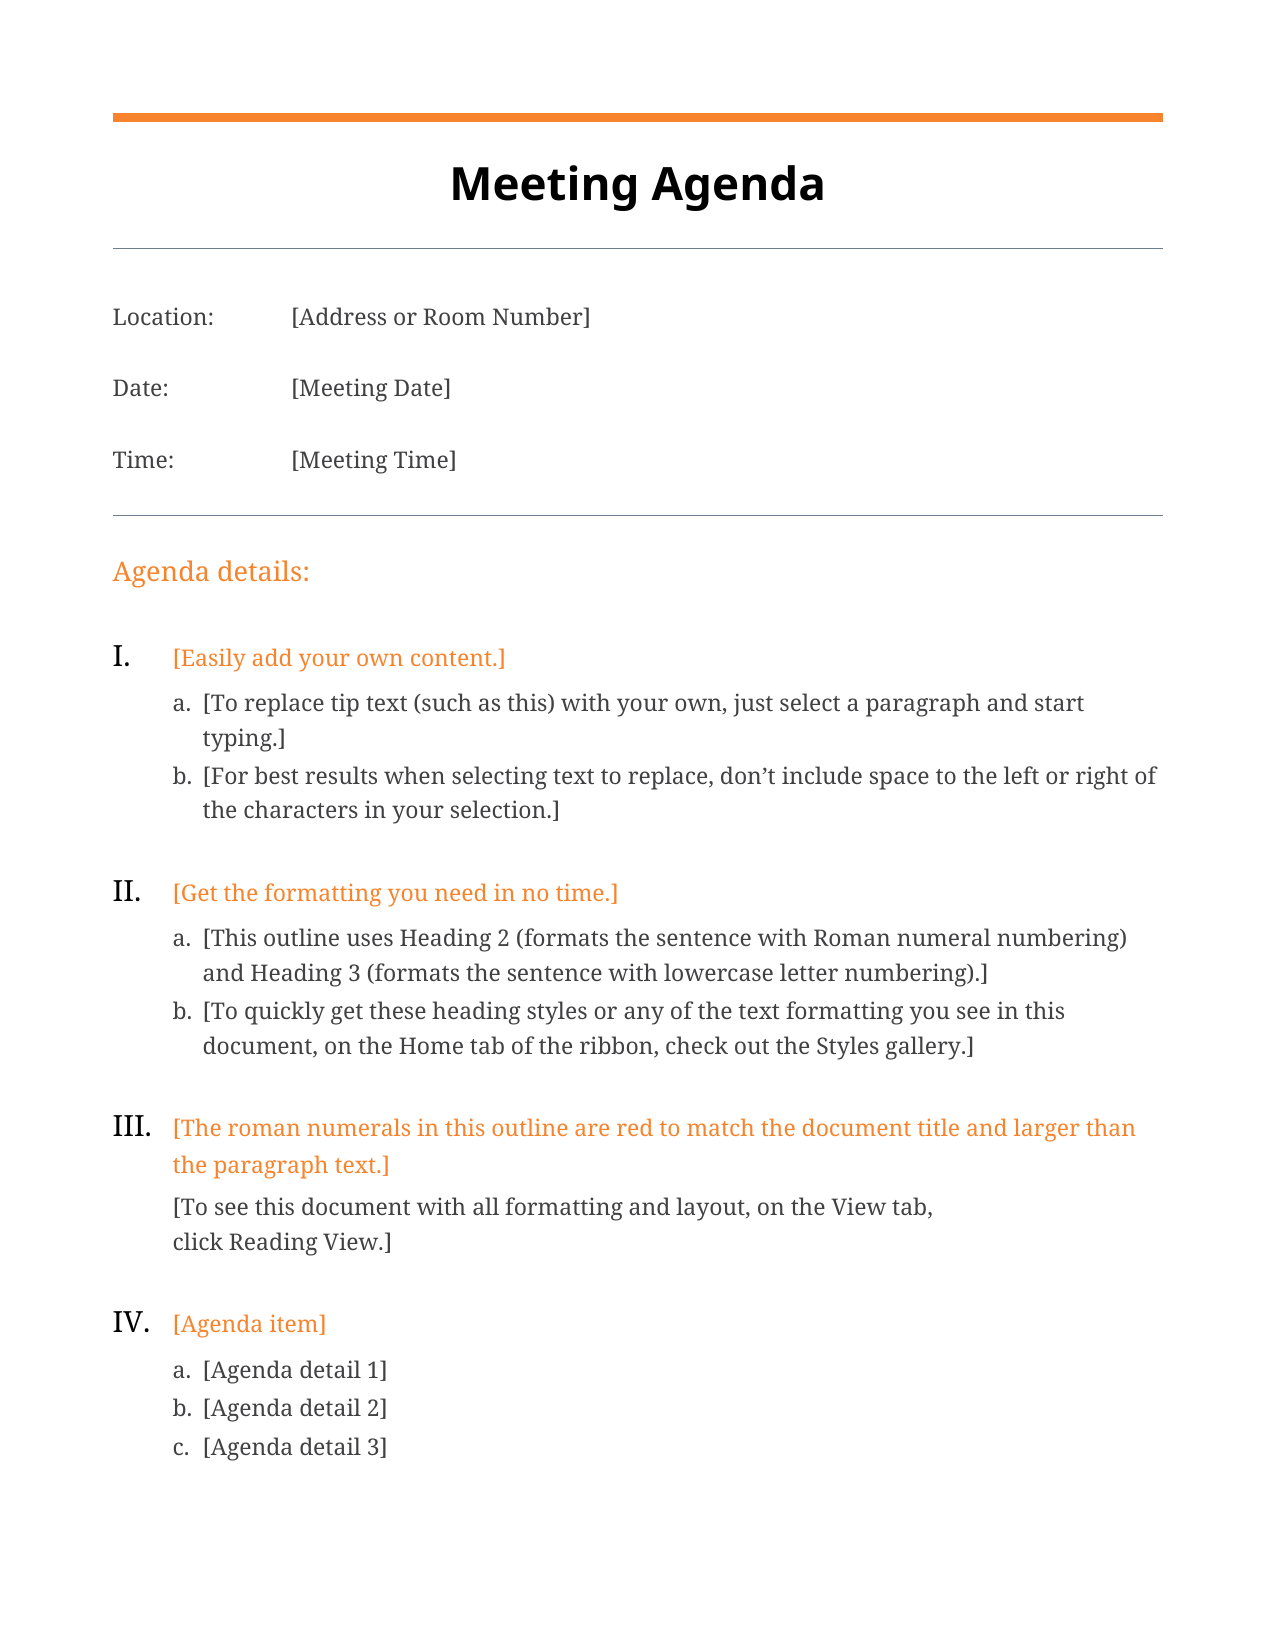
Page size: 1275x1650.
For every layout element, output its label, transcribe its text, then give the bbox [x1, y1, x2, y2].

subtitle [This outline uses Heading 2 (formats the sentence with Roman numeral numbering) and Heading 3 (formats the sentence with lowercase letter numbering).] [172, 922, 1162, 988]
subtitle [Agenda detail 3] [172, 1431, 1162, 1462]
table_header Meeting Agenda [113, 122, 1162, 248]
subtitle [To quickly get these heading styles or any of the text formatting you see in this document, on the Home tab of the ribbon, check out the Styles gallery.] [172, 995, 1162, 1061]
subtitle [Agenda detail 1] [172, 1354, 1162, 1385]
subtitle [Agenda item] [112, 1302, 1162, 1341]
subtitle [To replace tip text (such as this) with your own, just select a paragraph and start typing.] [172, 687, 1162, 753]
subtitle [Agenda detail 2] [172, 1392, 1162, 1423]
table_cell [Meeting Date] [291, 372, 1162, 443]
subtitle [The roman numerals in this outline are red to match the document title and larger than the paragraph text.] [112, 1106, 1162, 1180]
subtitle [Easily add your own content.] [112, 635, 1162, 675]
subtitle Agenda details: [112, 553, 1162, 590]
text [To see this document with all formatting and layout, on the View tab, click Reading View.] [172, 1191, 937, 1257]
subtitle [For best results when selecting text to replace, don’t include space to the left or right of the characters in your selection.] [172, 760, 1162, 826]
table_cell [Meeting Time] [291, 444, 1162, 515]
table_header [Address or Room Number] [291, 249, 1162, 372]
table_header Location: [113, 249, 291, 372]
table_cell Date: [113, 372, 291, 443]
subtitle [Get the formatting you need in no time.] [112, 870, 1162, 910]
table_cell Time: [113, 444, 291, 515]
